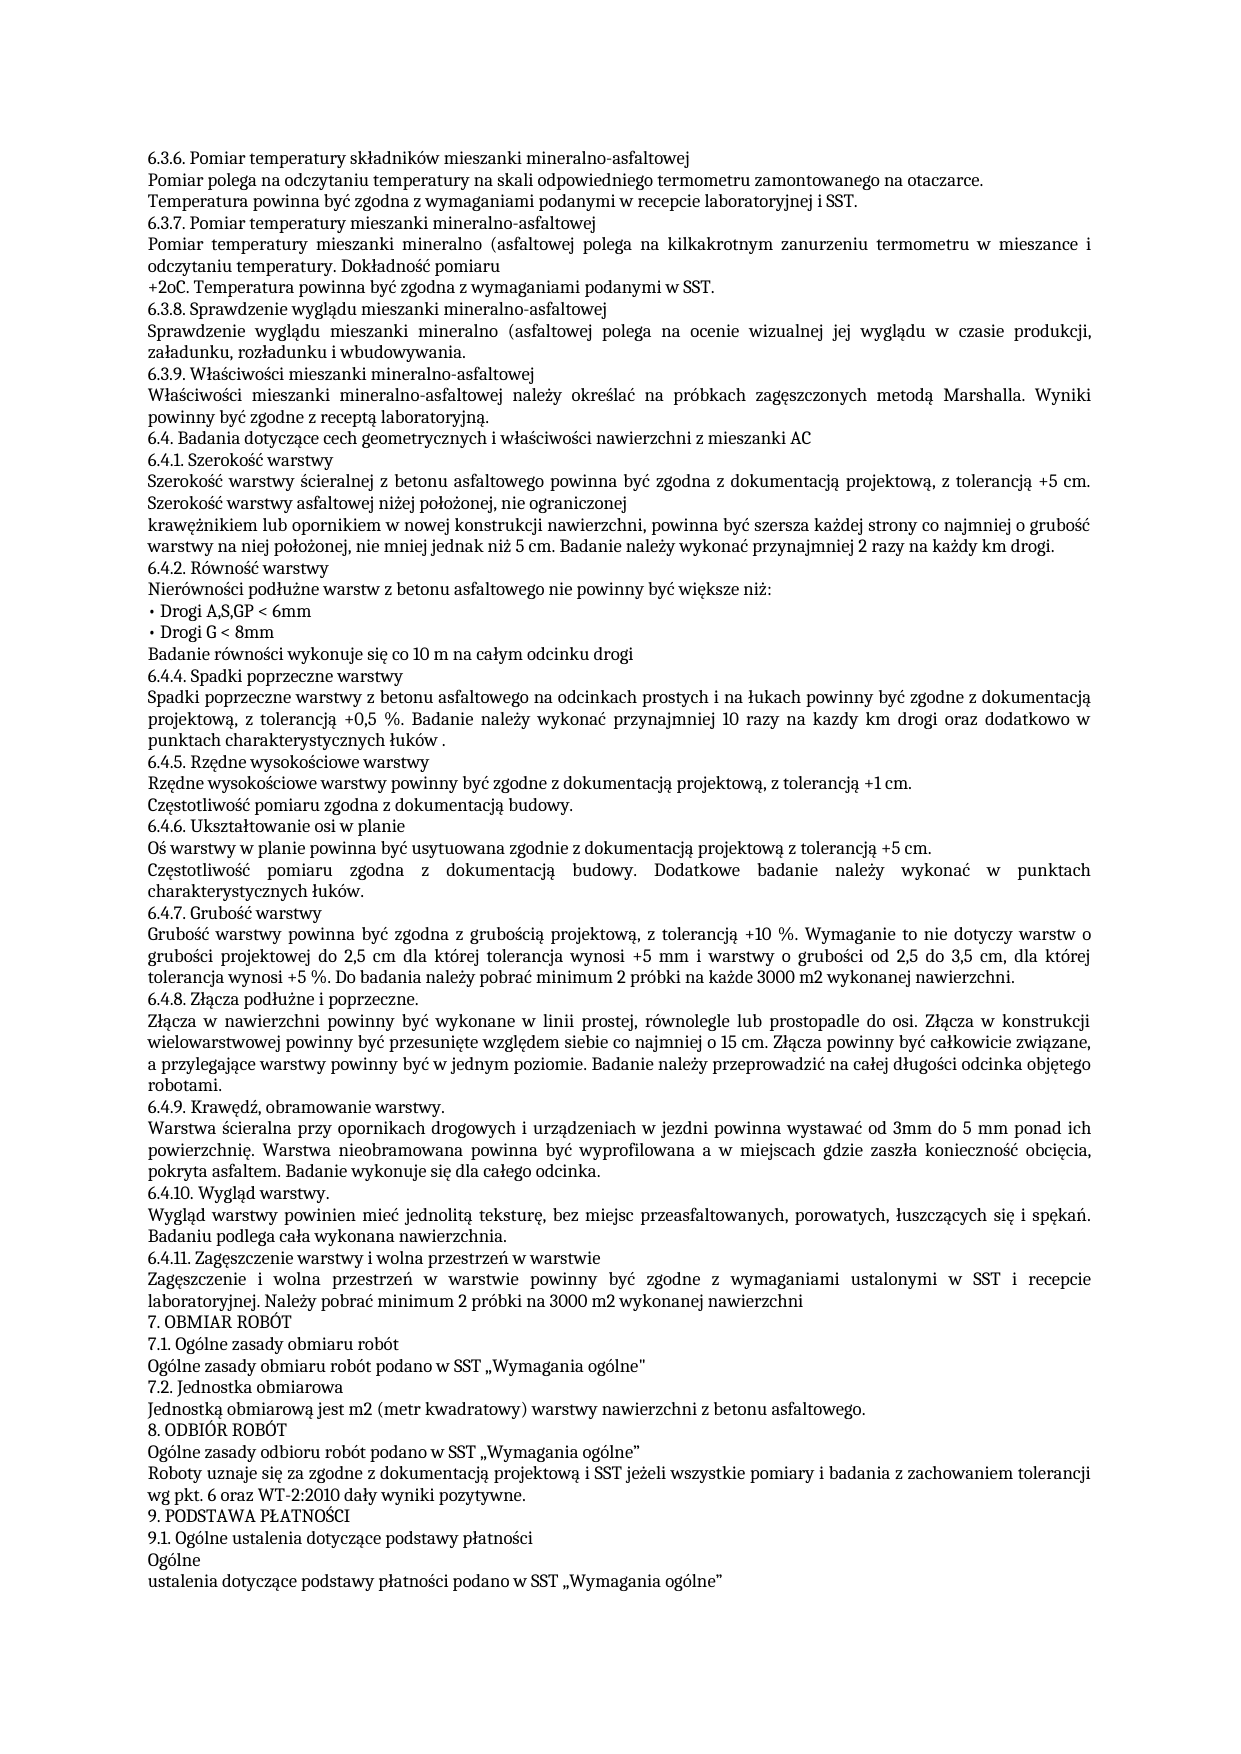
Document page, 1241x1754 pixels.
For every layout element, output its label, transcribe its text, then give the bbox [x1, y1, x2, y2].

text Wygląd warstwy powinien mieć jednolitą teksturę, bez miejsc przeasfaltowanych, porowatych, łuszczących się i spękań. Badaniu podlega cała wykonana nawierzchnia. [148, 1204, 1093, 1247]
text 6.4. Badania dotyczące cech geometrycznych i właściwości nawierzchni z mieszanki AC [148, 428, 1093, 449]
text 6.4.7. Grubość warstwy [148, 902, 1093, 924]
text 6.4.1. Szerokość warstwy [148, 449, 1093, 471]
text 6.4.9. Krawędź, obramowanie warstwy. [148, 1096, 1093, 1118]
text 6.4.2. Równość warstwy [148, 557, 1093, 579]
text 6.4.4. Spadki poprzeczne warstwy [148, 665, 1093, 687]
text Zagęszczenie i wolna przestrzeń w warstwie powinny być zgodne z wymaganiami ustalonymi w SST i recepcie laboratoryjnej. Należy pobrać minimum 2 próbki na 3000 m2 wykonanej nawierzchni [148, 1269, 1093, 1312]
text 6.4.5. Rzędne wysokościowe warstwy [148, 751, 1093, 773]
text Złącza w nawierzchni powinny być wykonane w linii prostej, równolegle lub prostopadle do osi. Złącza w konstrukcji wielowarstwowej powinny być przesunięte względem siebie co najmniej o 15 cm. Złącza powinny być całkowicie związane, a przylegające warstwy powinny być w jednym poziomie. Badanie należy przeprowadzić na całej długości odcinka objętego robotami. [148, 1010, 1093, 1096]
text 6.4.10. Wygląd warstwy. [148, 1183, 1093, 1204]
text Nierówności podłużne warstw z betonu asfaltowego nie powinny być większe niż: [148, 579, 1093, 600]
text • Drogi G < 8mm [148, 622, 1093, 643]
text Warstwa ścieralna przy opornikach drogowych i urządzeniach w jezdni powinna wystawać od 3mm do 5 mm ponad ich powierzchnię. Warstwa nieobramowana powinna być wyprofilowana a w miejscach gdzie zaszła konieczność obcięcia, pokryta asfaltem. Badanie wykonuje się dla całego odcinka. [148, 1118, 1093, 1183]
text Właściwości mieszanki mineralno-asfaltowej należy określać na próbkach zagęszczonych metodą Marshalla. Wyniki powinny być zgodne z receptą laboratoryjną. [148, 385, 1093, 428]
text Pomiar temperatury mieszanki mineralno (asfaltowej polega na kilkakrotnym zanurzeniu termometru w mieszance i odczytaniu temperatury. Dokładność pomiaru [148, 234, 1093, 277]
text Ogólne [148, 1549, 1093, 1571]
text Pomiar polega na odczytaniu temperatury na skali odpowiedniego termometru zamontowanego na otaczarce. [148, 169, 1093, 191]
text 9.1. Ogólne ustalenia dotyczące podstawy płatności [148, 1528, 1093, 1549]
text 6.4.8. Złącza podłużne i poprzeczne. [148, 988, 1093, 1010]
text Grubość warstwy powinna być zgodna z grubością projektową, z tolerancją +10 %. Wymaganie to nie dotyczy warstw o grubości projektowej do 2,5 cm dla której tolerancja wynosi +5 mm i warstwy o grubości od 2,5 do 3,5 cm, dla której tolerancja wynosi +5 %. Do badania należy pobrać minimum 2 próbki na każde 3000 m2 wykonanej nawierzchni. [148, 924, 1093, 988]
text Jednostką obmiarową jest m2 (metr kwadratowy) warstwy nawierzchni z betonu asfaltowego. [148, 1398, 1093, 1420]
text Roboty uznaje się za zgodne z dokumentacją projektową i SST jeżeli wszystkie pomiary i badania z zachowaniem tolerancji wg pkt. 6 oraz WT-2:2010 dały wyniki pozytywne. [148, 1463, 1093, 1506]
text 6.4.11. Zagęszczenie warstwy i wolna przestrzeń w warstwie [148, 1247, 1093, 1269]
text Badanie równości wykonuje się co 10 m na całym odcinku drogi [148, 643, 1093, 665]
text Szerokość warstwy ścieralnej z betonu asfaltowego powinna być zgodna z dokumentacją projektową, z tolerancją +5 cm. Szerokość warstwy asfaltowej niżej położonej, nie ograniczonej [148, 471, 1093, 514]
text 6.3.7. Pomiar temperatury mieszanki mineralno-asfaltowej [148, 212, 1093, 234]
text ustalenia dotyczące podstawy płatności podano w SST „Wymagania ogólne” [148, 1571, 1093, 1592]
text 6.4.6. Ukształtowanie osi w planie [148, 816, 1093, 838]
text • Drogi A,S,GP < 6mm [148, 600, 1093, 622]
text krawężnikiem lub opornikiem w nowej konstrukcji nawierzchni, powinna być szersza każdej strony co najmniej o grubość warstwy na niej położonej, nie mniej jednak niż 5 cm. Badanie należy wykonać przynajmniej 2 razy na każdy km drogi. [148, 514, 1093, 557]
text Częstotliwość pomiaru zgodna z dokumentacją budowy. Dodatkowe badanie należy wykonać w punktach charakterystycznych łuków. [148, 859, 1093, 902]
text Rzędne wysokościowe warstwy powinny być zgodne z dokumentacją projektową, z tolerancją +1 cm. [148, 773, 1093, 794]
text Oś warstwy w planie powinna być usytuowana zgodnie z dokumentacją projektową z tolerancją +5 cm. [148, 838, 1093, 859]
text 7. OBMIAR ROBÓT [148, 1312, 1093, 1333]
text 6.3.9. Właściwości mieszanki mineralno-asfaltowej [148, 363, 1093, 385]
text +2oC. Temperatura powinna być zgodna z wymaganiami podanymi w SST. [148, 277, 1093, 298]
text Temperatura powinna być zgodna z wymaganiami podanymi w recepcie laboratoryjnej i SST. [148, 191, 1093, 212]
text Sprawdzenie wyglądu mieszanki mineralno (asfaltowej polega na ocenie wizualnej jej wyglądu w czasie produkcji, załadunku, rozładunku i wbudowywania. [148, 320, 1093, 363]
text Ogólne zasady obmiaru robót podano w SST „Wymagania ogólne" [148, 1355, 1093, 1377]
text 9. PODSTAWA PŁATNOŚCI [148, 1506, 1093, 1528]
text 6.3.6. Pomiar temperatury składników mieszanki mineralno-asfaltowej [148, 148, 1093, 169]
text 7.2. Jednostka obmiarowa [148, 1377, 1093, 1398]
text Spadki poprzeczne warstwy z betonu asfaltowego na odcinkach prostych i na łukach powinny być zgodne z dokumentacją projektową, z tolerancją +0,5 %. Badanie należy wykonać przynajmniej 10 razy na kazdy km drogi oraz dodatkowo w punktach charakterystycznych łuków . [148, 687, 1093, 751]
text Częstotliwość pomiaru zgodna z dokumentacją budowy. [148, 794, 1093, 816]
text 8. ODBIÓR ROBÓT [148, 1420, 1093, 1441]
text 7.1. Ogólne zasady obmiaru robót [148, 1333, 1093, 1355]
text Ogólne zasady odbioru robót podano w SST „Wymagania ogólne” [148, 1441, 1093, 1463]
text 6.3.8. Sprawdzenie wyglądu mieszanki mineralno-asfaltowej [148, 298, 1093, 320]
